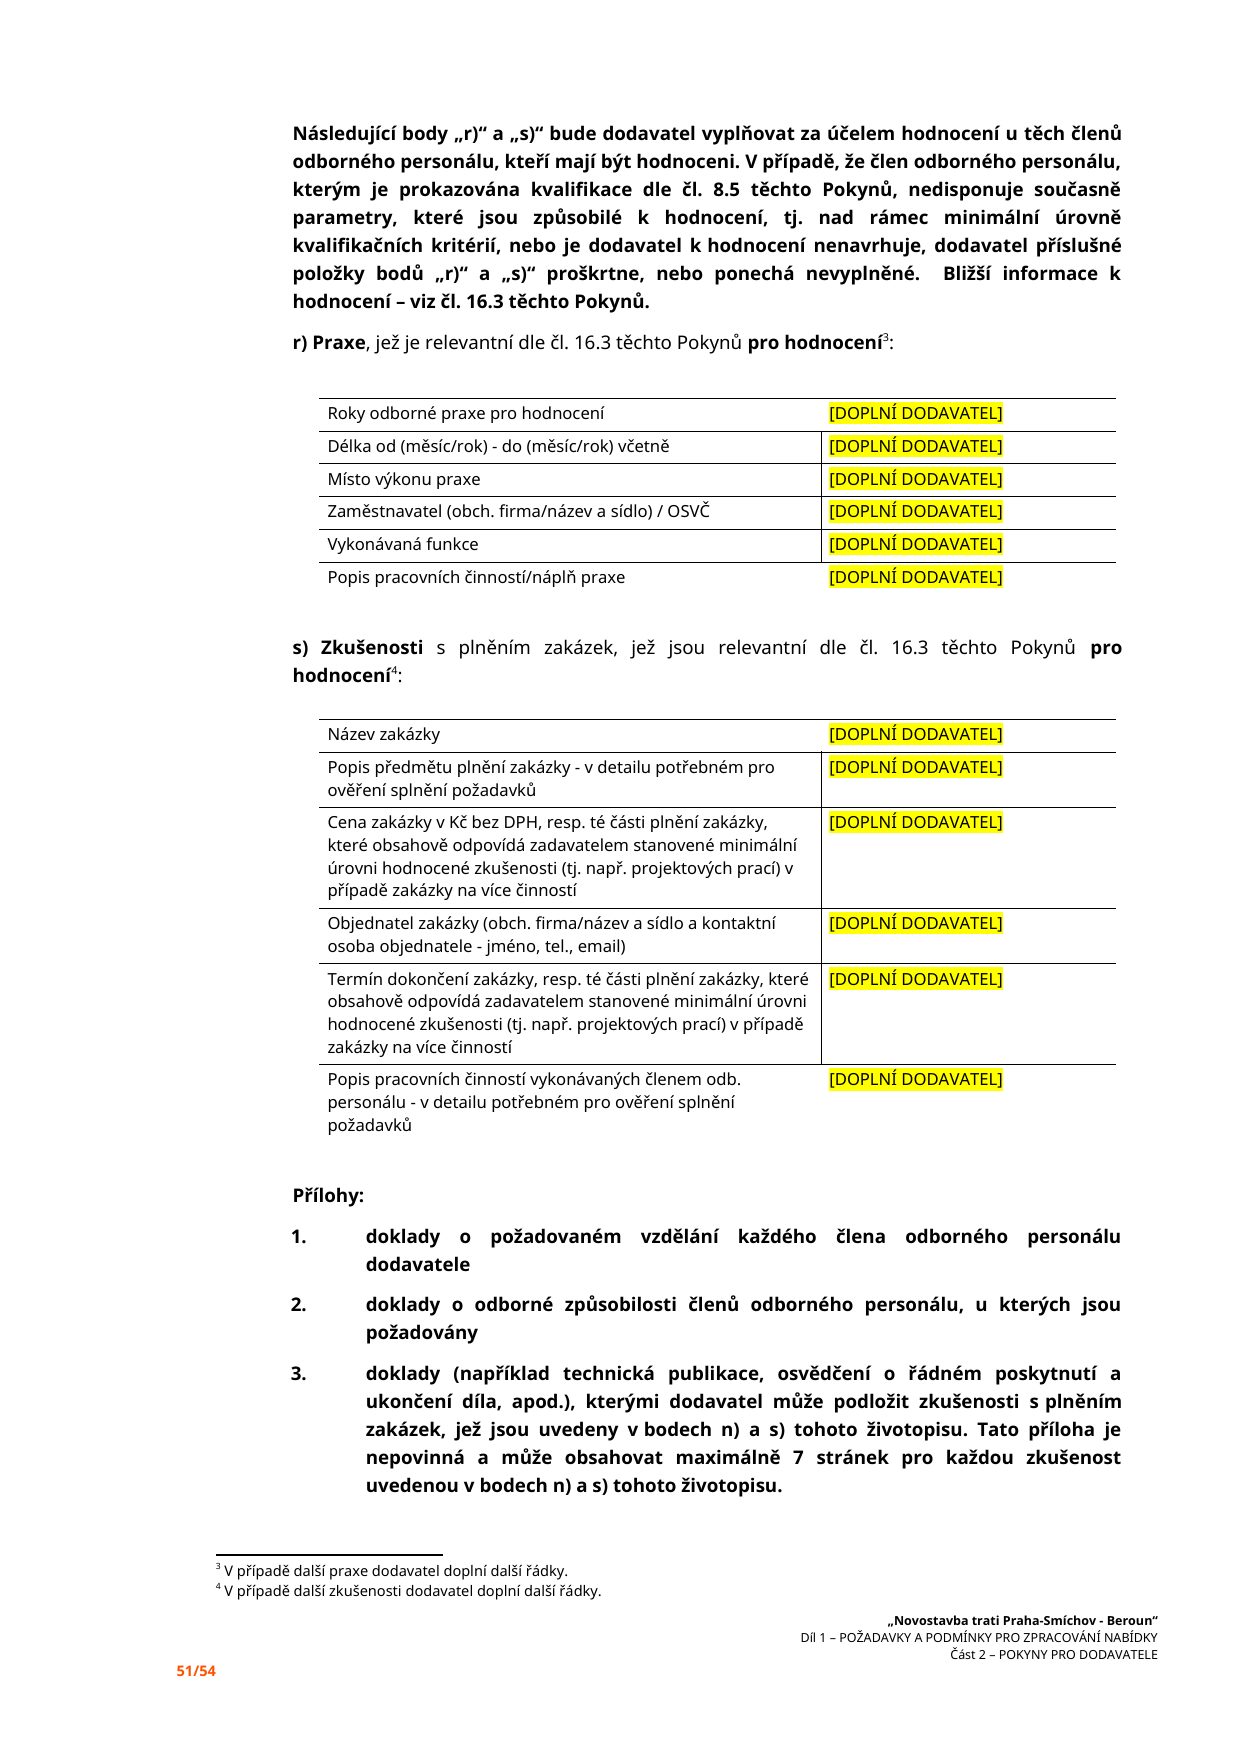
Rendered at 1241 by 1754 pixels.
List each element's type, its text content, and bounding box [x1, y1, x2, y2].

text Přílohy: [292, 1182, 1122, 1208]
table_cell [DOPLNÍ DODAVATEL] [822, 753, 1116, 807]
list s) Zkušenosti s plněním zakázek, jež jsou relevantní dle čl. 16.3 těchto Pokynů pro hodnocení: [292, 634, 1122, 688]
table_cell Místo výkonu praxe [319, 464, 821, 496]
list doklady o odborné způsobilosti členů odborného personálu, u kterých jsou požadovány [291, 1292, 1122, 1345]
list doklady (například technická publikace, osvědčení o řádném poskytnutí a ukončení díla, apod.), kterými dodavatel může podložit zkušenosti s plněním zakázek, jež jsou uvedeny v bodech n) a s) tohoto životopisu. Tato příloha je nepovinná a může obsahovat maximálně 7 stránek pro každou zkušenost uvedenou v bodech n) a s) tohoto životopisu. [291, 1360, 1122, 1498]
table_header [DOPLNÍ DODAVATEL] [821, 399, 1116, 431]
table_cell [DOPLNÍ DODAVATEL] [822, 464, 1116, 496]
table_cell [DOPLNÍ DODAVATEL] [822, 497, 1116, 529]
table_cell Objednatel zakázky (obch. firma/název a sídlo a kontaktní osoba objednatele - jméno, tel., email) [319, 909, 821, 963]
list doklady o požadovaném vzdělání každého člena odborného personálu dodavatele [291, 1223, 1122, 1277]
table_header Název zakázky [319, 720, 821, 751]
table_cell Popis pracovních činností/náplň praxe [319, 563, 821, 594]
table_header Roky odborné praxe pro hodnocení [319, 399, 821, 431]
table_cell Termín dokončení zakázky, resp. té části plnění zakázky, které obsahově odpovídá zadavatelem stanovené minimální úrovni hodnocené zkušenosti (tj. např. projektových prací) v případě zakázky na více činností [319, 964, 821, 1064]
table_cell Cena zakázky v Kč bez DPH, resp. té části plnění zakázky, které obsahově odpovídá zadavatelem stanovené minimální úrovni hodnocené zkušenosti (tj. např. projektových prací) v případě zakázky na více činností [319, 808, 821, 908]
text Následující body „r)“ a „s)“ bude dodavatel vyplňovat za účelem hodnocení u těch členů odborného personálu, kteří mají být hodnoceni. V případě, že člen odborného personálu, kterým je prokazována kvalifikace dle čl. 8.5 těchto Pokynů, nedisponuje současně parametry, které jsou způsobilé k hodnocení, tj. nad rámec minimální úrovně kvalifikačních kritérií, nebo je dodavatel k hodnocení nenavrhuje, dodavatel příslušné položky bodů „r)“ a „s)“ proškrtne, nebo ponechá nevyplněné. Bližší informace k hodnocení – viz čl. 16.3 těchto Pokynů. [292, 121, 1122, 314]
table_cell Zaměstnavatel (obch. firma/název a sídlo) / OSVČ [319, 497, 821, 529]
table_cell [DOPLNÍ DODAVATEL] [822, 432, 1116, 463]
list r) Praxe, jež je relevantní dle čl. 16.3 těchto Pokynů pro hodnocení: [292, 329, 1122, 355]
table_cell [DOPLNÍ DODAVATEL] [822, 530, 1116, 561]
table_cell Popis předmětu plnění zakázky - v detailu potřebném pro ověření splnění požadavků [319, 753, 821, 807]
table_cell Vykonávaná funkce [319, 530, 821, 561]
table_cell Délka od (měsíc/rok) - do (měsíc/rok) včetně [319, 432, 821, 463]
table_cell [DOPLNÍ DODAVATEL] [822, 964, 1116, 1064]
table_cell [DOPLNÍ DODAVATEL] [821, 563, 1116, 594]
table_cell [DOPLNÍ DODAVATEL] [822, 909, 1116, 963]
table_cell [DOPLNÍ DODAVATEL] [822, 808, 1116, 908]
table_cell [DOPLNÍ DODAVATEL] [821, 1065, 1116, 1142]
table_cell Popis pracovních činností vykonávaných členem odb. personálu - v detailu potřebném pro ověření splnění požadavků [319, 1065, 821, 1142]
table_header [DOPLNÍ DODAVATEL] [821, 720, 1116, 751]
